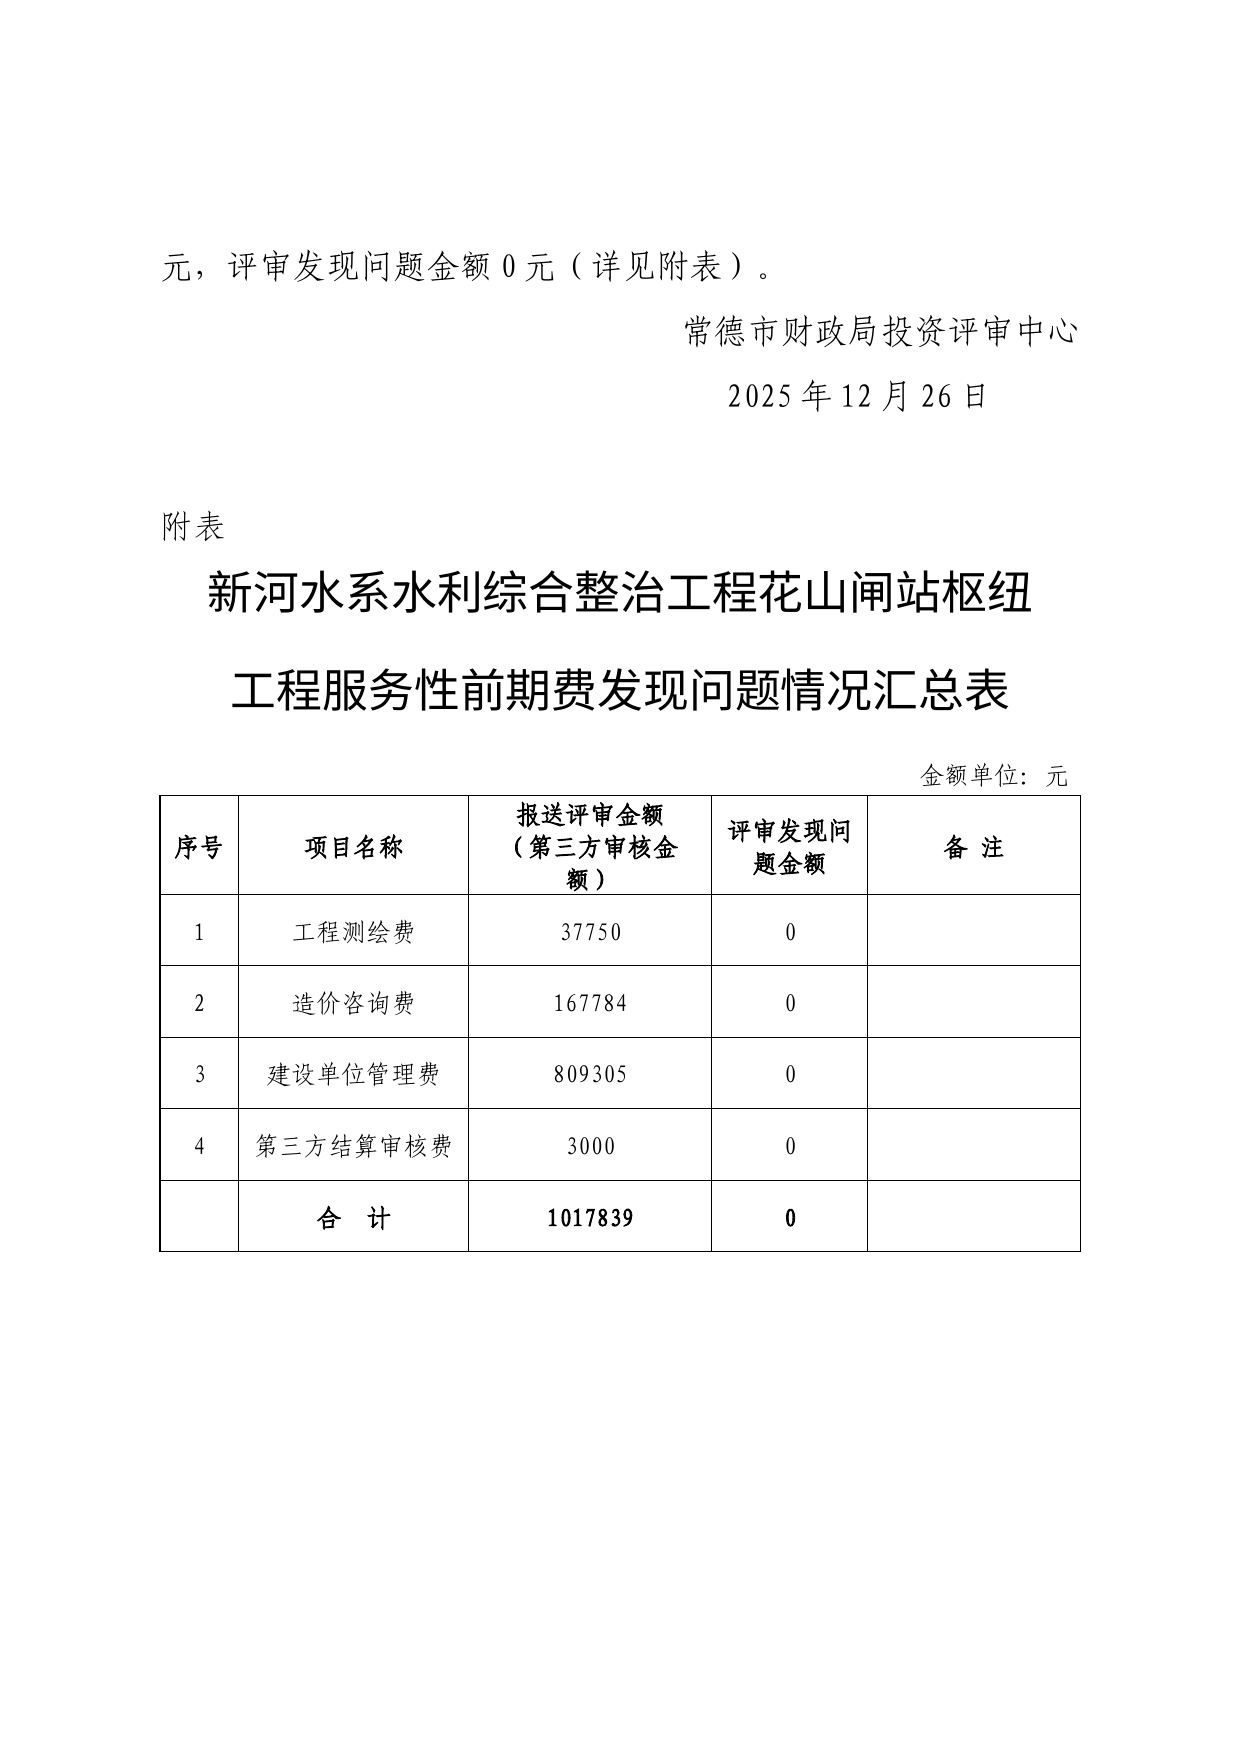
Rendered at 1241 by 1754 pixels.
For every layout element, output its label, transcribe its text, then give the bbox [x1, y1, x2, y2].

table_cell 167784 [469, 966, 711, 1037]
table_cell 809305 [469, 1038, 711, 1108]
table_cell 第三方结算审核费 [239, 1109, 468, 1180]
table_cell 备 注 [868, 796, 1080, 894]
table_cell 37750 [469, 895, 711, 965]
table_header 新河水系水利综合整治工程花山闸站枢纽 工程服务性前期费发现问题情况汇总表 [160, 557, 1080, 752]
table_cell 0 [712, 1109, 867, 1180]
table_cell [868, 1038, 1080, 1108]
table_cell 4 [161, 1109, 238, 1180]
table_cell 合 计 [239, 1181, 468, 1251]
table_cell [868, 895, 1080, 965]
table_cell 3000 [469, 1109, 711, 1180]
table_cell 0 [712, 1038, 867, 1108]
table_cell [868, 1181, 1080, 1251]
table_cell 评审发现问题金额 [712, 796, 867, 894]
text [159, 232, 1081, 297]
table_cell [868, 966, 1080, 1037]
table_cell 2 [161, 966, 238, 1037]
table_cell 1 [161, 895, 238, 965]
text 2025年12月26日 [159, 362, 1081, 427]
table_cell 0 [712, 1181, 867, 1251]
table_cell 报送评审金额 （第三方审核金额） [469, 796, 711, 894]
table_cell 3 [161, 1038, 238, 1108]
table_cell 0 [712, 895, 867, 965]
table_cell 0 [712, 966, 867, 1037]
table_cell 金额单位：元 [160, 752, 1080, 795]
table_cell 造价咨询费 [239, 966, 468, 1037]
table_cell 建设单位管理费 [239, 1038, 468, 1108]
table_cell [868, 1109, 1080, 1180]
table_cell 序号 [161, 796, 238, 894]
list 附表 [159, 492, 1081, 557]
text 常德市财政局投资评审中心 [159, 297, 1081, 362]
table_cell 1017839 [469, 1181, 711, 1251]
table_cell 项目名称 [239, 796, 468, 894]
table_cell [161, 1181, 238, 1251]
table_cell 工程测绘费 [239, 895, 468, 965]
